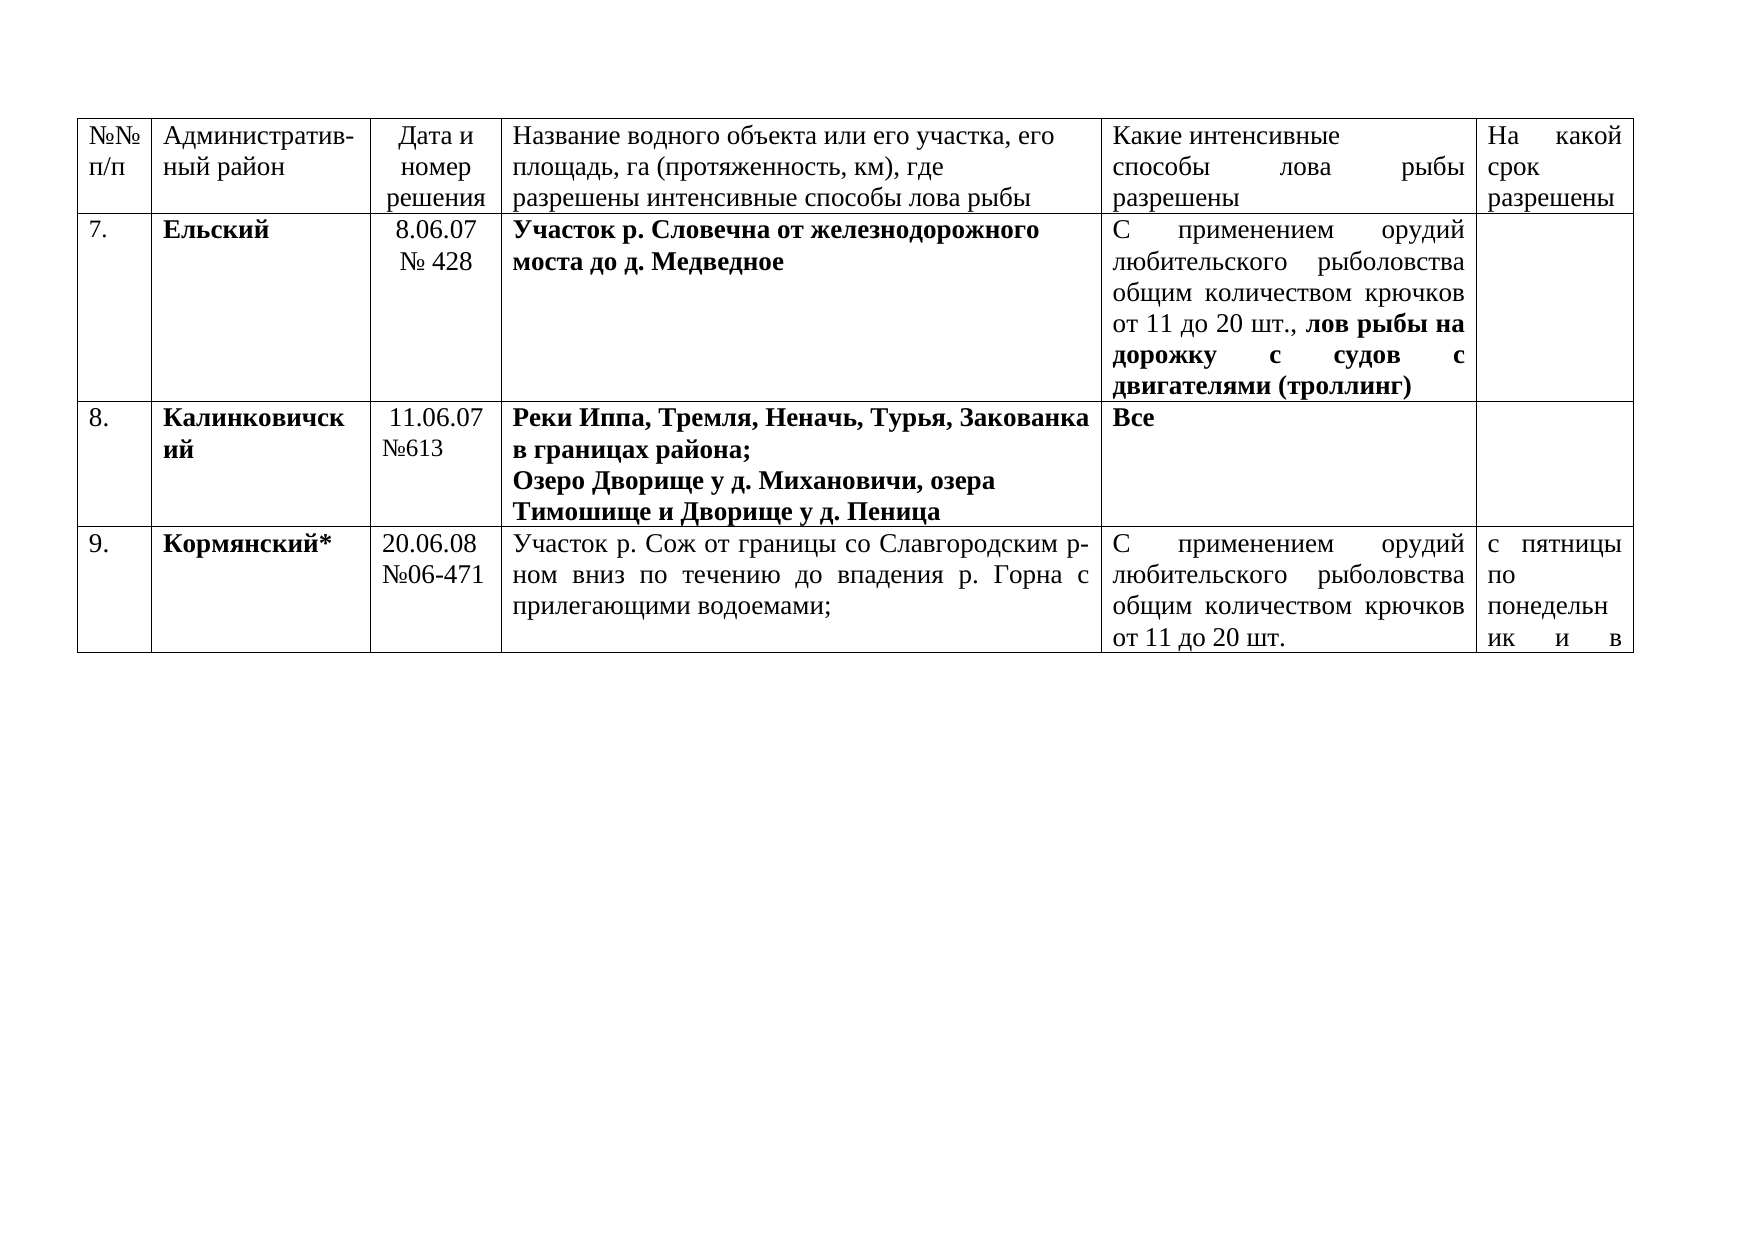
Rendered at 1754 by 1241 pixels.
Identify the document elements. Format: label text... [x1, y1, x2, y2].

table_cell Ельский [152, 214, 370, 401]
table_cell Кормянский* [152, 527, 370, 652]
table_cell Калинковичский [152, 402, 370, 526]
table_cell с пятницы по понедельник и в праздничные дни [1477, 527, 1633, 652]
table_cell 8.06.07 № 428 [371, 214, 501, 401]
table_cell Участок р. Сож от границы со Славгородским р-ном вниз по течению до впадения р. Горна с прилегающими водоемами; [502, 527, 1101, 652]
table_cell Участок р. Словечна от железнодорожного моста до д. Медведное [502, 214, 1101, 401]
table_header На какой срок разрешены [1477, 119, 1633, 213]
table_cell 7. [78, 214, 151, 401]
table_header Название водного объекта или его участка, его площадь, га (протяженность, км), где разрешены интенсивные способы лова рыбы [502, 119, 1101, 213]
table_cell [1477, 214, 1633, 401]
table_cell 20.06.08 №06-471 [371, 527, 501, 652]
table_header №№ п/п [78, 119, 151, 213]
table_header Какие интенсивные способы лова рыбы разрешены [1102, 119, 1476, 213]
table_cell С применением орудий любительского рыболовства общим количеством крючков от 11 до 20 шт. [1102, 527, 1476, 652]
table_cell С применением орудий любительского рыболовства общим количеством крючков от 11 до 20 шт., лов рыбы на дорожку с судов с двигателями (троллинг) [1102, 214, 1476, 401]
table_cell 8. [78, 402, 151, 526]
table_cell 11.06.07 №613 [371, 402, 501, 526]
table_cell 9. [78, 527, 151, 652]
table_cell Реки Иппа, Тремля, Неначь, Турья, Закованка в границах района; Озеро Дворище у д. Михановичи, озера Тимошище и Дворище у д. Пеница [502, 402, 1101, 526]
table_header Дата и номер решения [371, 119, 501, 213]
table_cell [1477, 402, 1633, 526]
table_cell Все [1102, 402, 1476, 526]
table_header Административ-ный район [152, 119, 370, 213]
